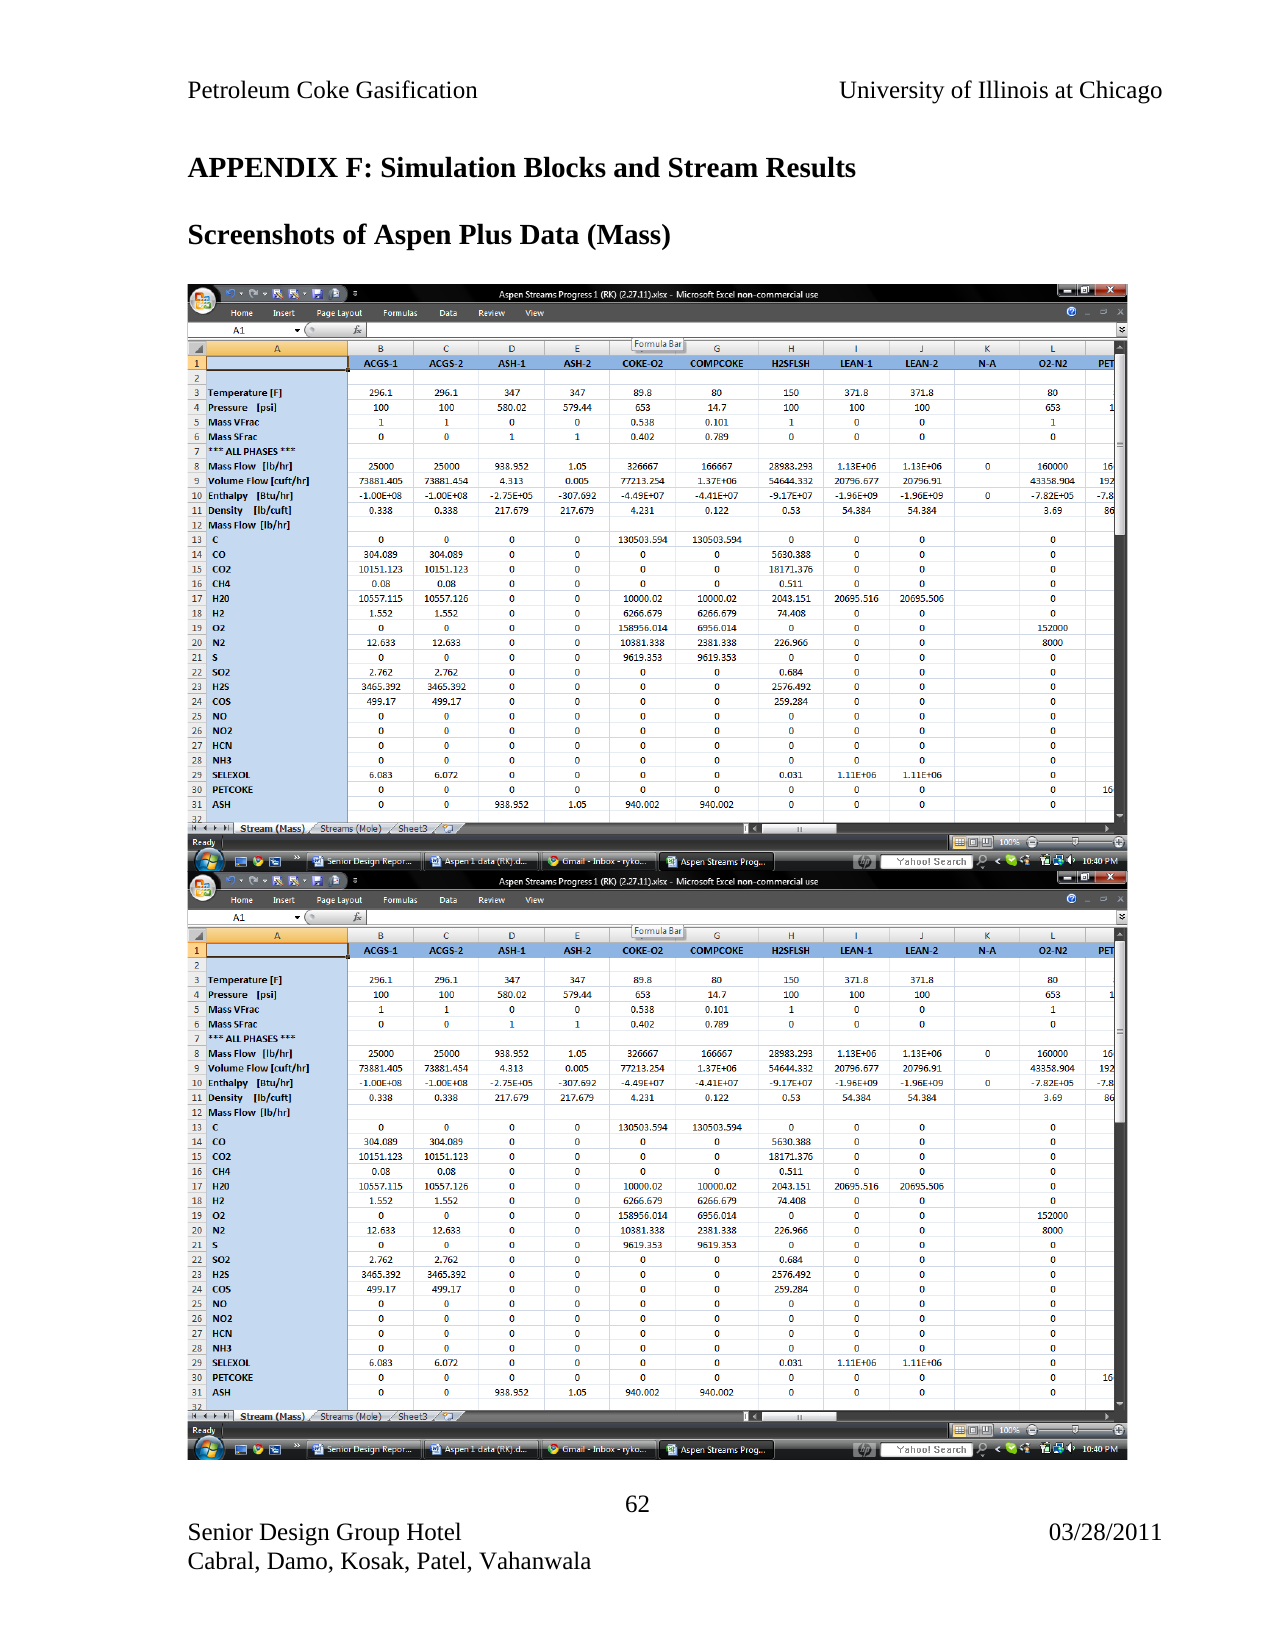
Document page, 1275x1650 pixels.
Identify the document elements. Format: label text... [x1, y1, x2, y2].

text APPENDIX F: Simulation Blocks and Stream Results [187, 150, 1087, 183]
text Screenshots of Aspen Plus Data (Mass) [187, 217, 1087, 251]
picture [187, 284, 1128, 1460]
